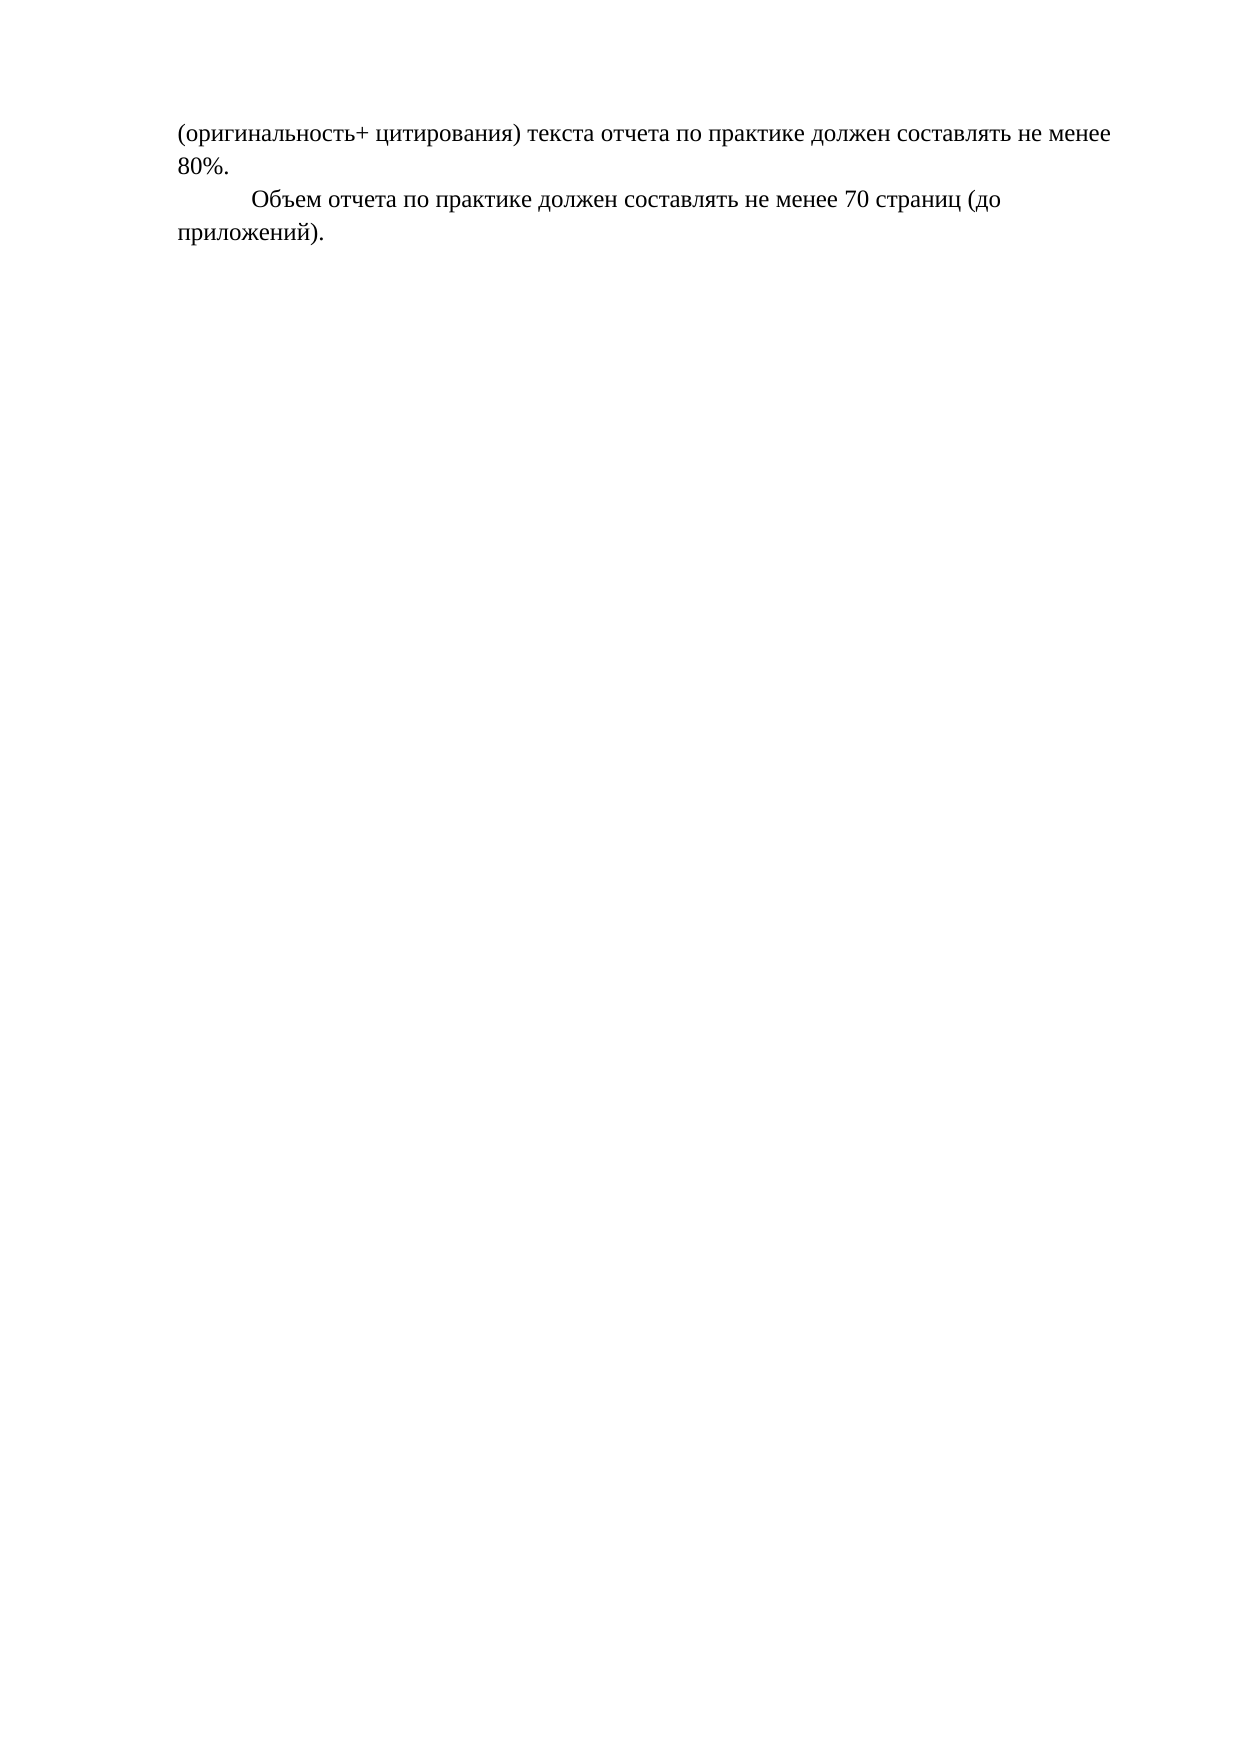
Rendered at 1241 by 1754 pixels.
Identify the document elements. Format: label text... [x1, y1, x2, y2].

text Объем отчета по практике должен составлять не менее 70 страниц (до приложений). [177, 184, 1152, 246]
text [177, 118, 1152, 180]
